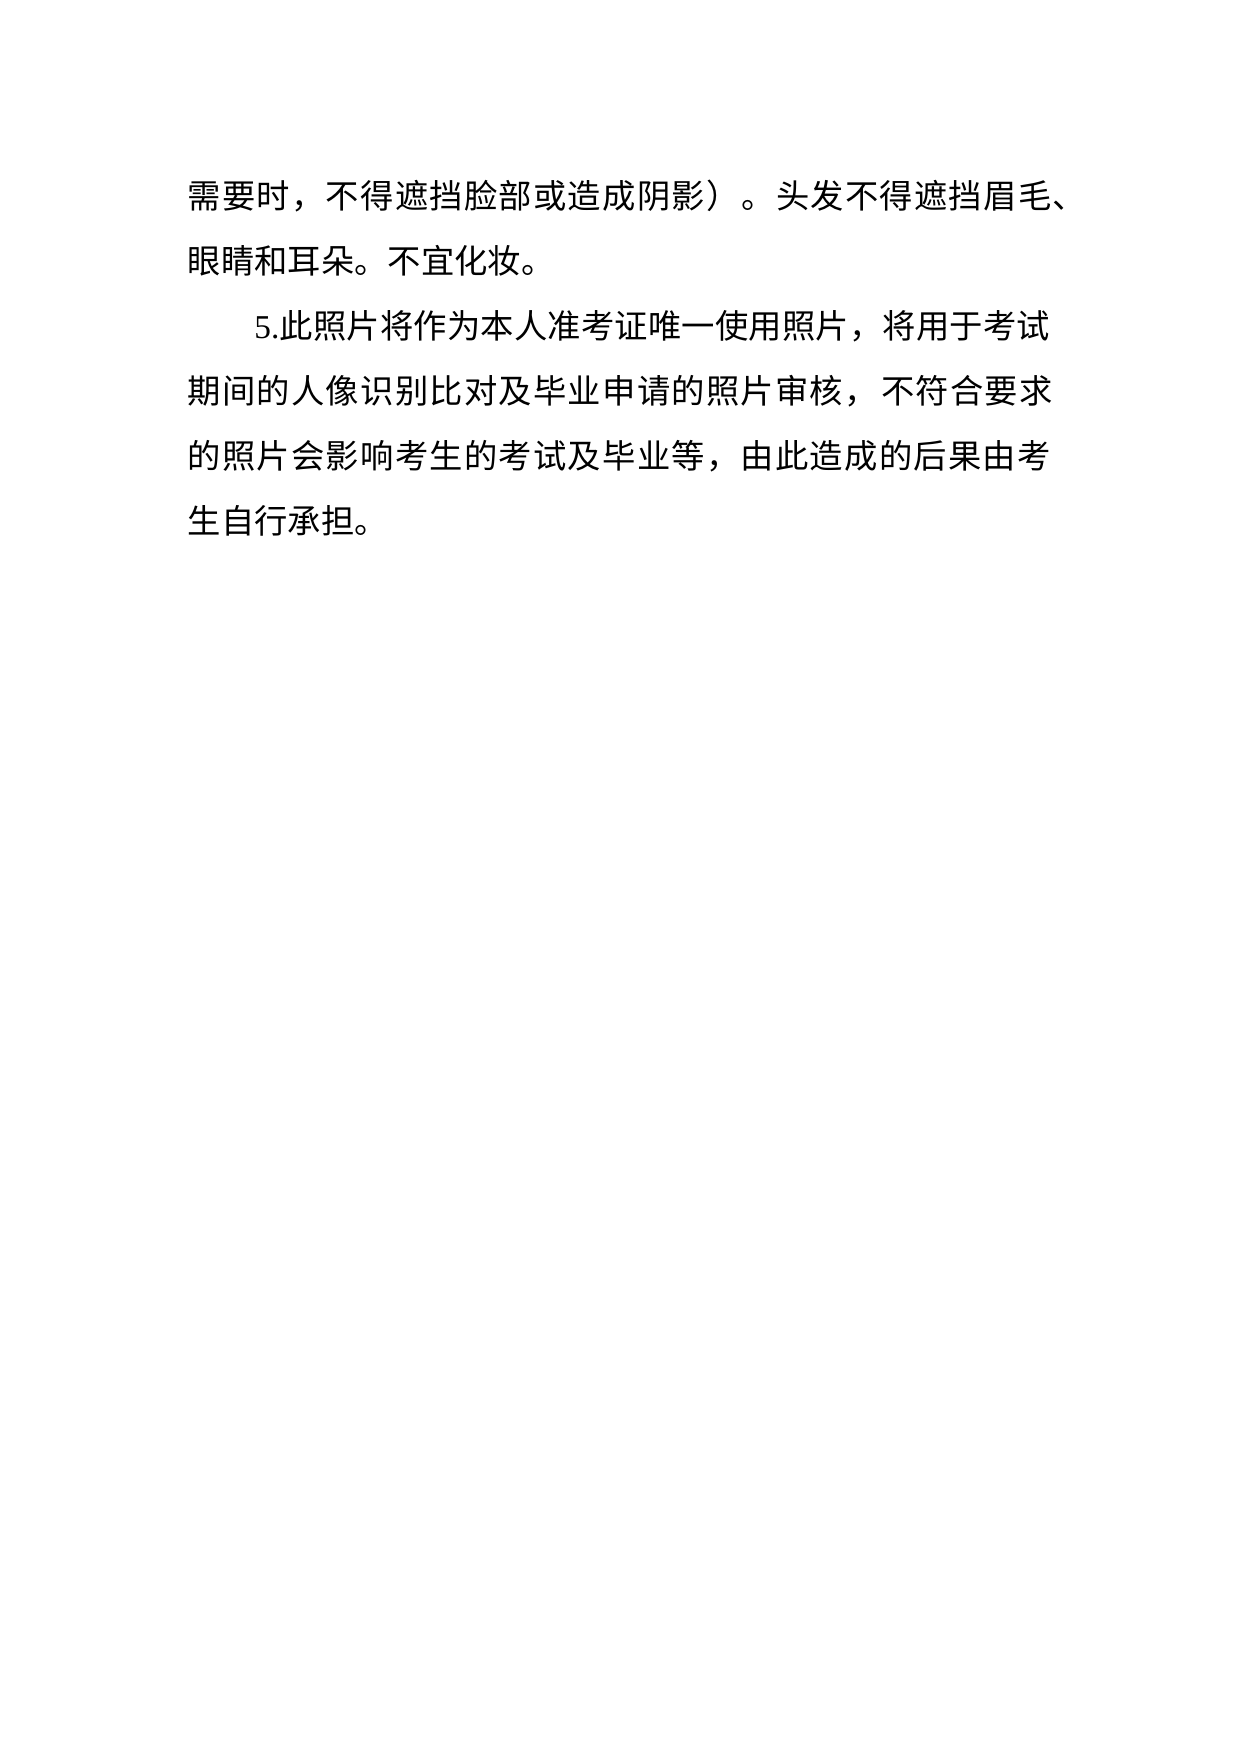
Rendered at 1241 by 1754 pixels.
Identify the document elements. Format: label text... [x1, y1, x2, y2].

text 5.此照片将作为本人准考证唯一使用照片，将用于考试期间的人像识别比对及毕业申请的照片审核，不符合要求的照片会影响考生的考试及毕业等，由此造成的后果由考生自行承担。 [187, 292, 1053, 552]
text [187, 162, 1053, 292]
